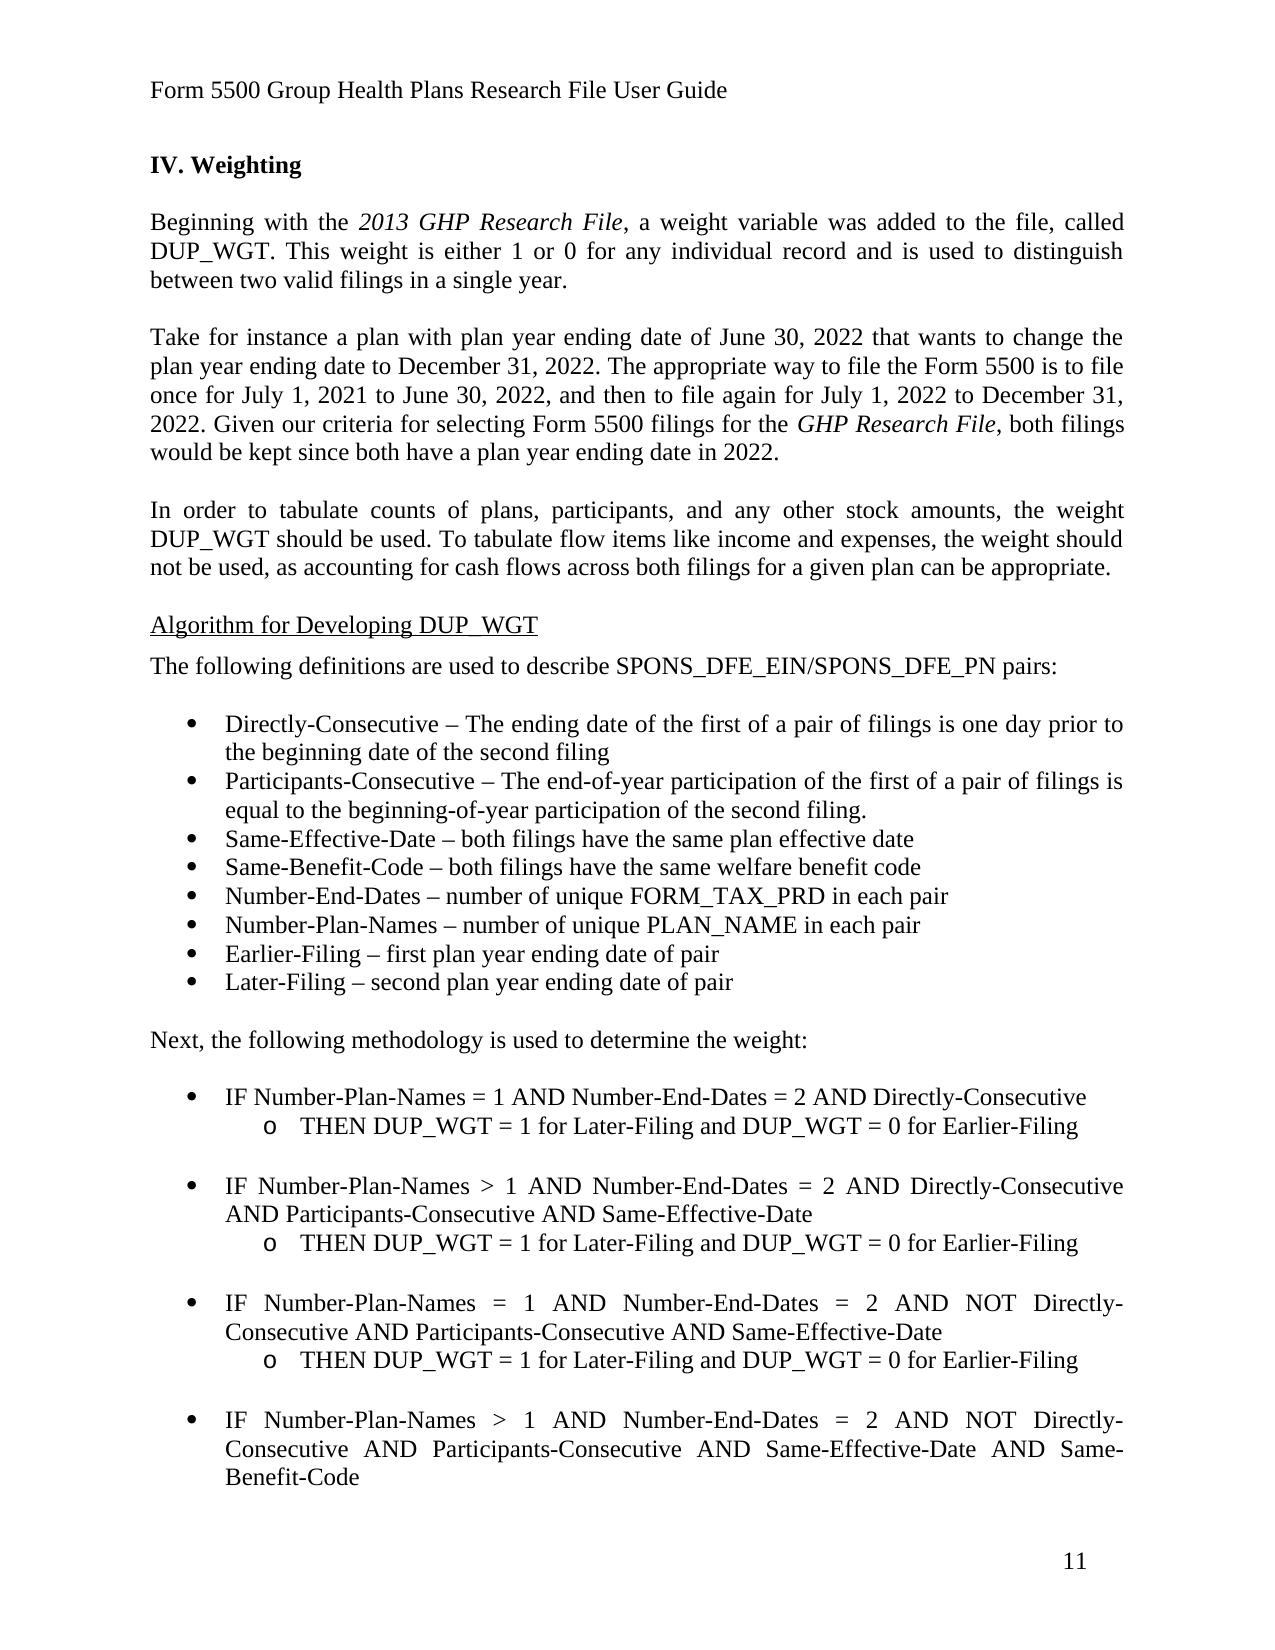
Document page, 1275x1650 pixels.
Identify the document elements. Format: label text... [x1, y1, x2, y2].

list Same-Effective-Date – both filings have the same plan effective date [187, 824, 1125, 852]
list THEN DUP_WGT = 1 for Later-Filing and DUP_WGT = 0 for Earlier-Filing [262, 1345, 1125, 1376]
list Later-Filing – second plan year ending date of pair [187, 967, 1125, 996]
list Directly-Consecutive – The ending date of the first of a pair of filings is one day prior to the beginning date of the second filing [187, 709, 1125, 766]
subtitle Algorithm for Developing DUP_WGT [150, 610, 1125, 639]
list IF Number-Plan-Names = 1 AND Number-End-Dates = 2 AND Directly-Consecutive [187, 1082, 1125, 1111]
list IF Number-Plan-Names = 1 AND Number-End-Dates = 2 AND NOT Directly-Consecutive AND Participants-Consecutive AND Same-Effective-Date [187, 1288, 1125, 1345]
text In order to tabulate counts of plans, participants, and any other stock amounts, the weight DUP_WGT should be used. To tabulate flow items like income and expenses, the weight should not be used, as accounting for cash flows across both filings for a given plan can be appropriate. [150, 495, 1125, 581]
list Number-End-Dates – number of unique FORM_TAX_PRD in each pair [187, 881, 1125, 910]
list THEN DUP_WGT = 1 for Later-Filing and DUP_WGT = 0 for Earlier-Filing [262, 1228, 1125, 1259]
list Number-Plan-Names – number of unique PLAN_NAME in each pair [187, 910, 1125, 939]
list Same-Benefit-Code – both filings have the same welfare benefit code [187, 852, 1125, 881]
list Participants-Consecutive – The end-of-year participation of the first of a pair of filings is equal to the beginning-of-year participation of the second filing. [187, 766, 1125, 824]
text Beginning with the 2013 GHP Research File, a weight variable was added to the file, called DUP_WGT. This weight is either 1 or 0 for any individual record and is used to distinguish between two valid filings in a single year. [150, 207, 1125, 294]
list THEN DUP_WGT = 1 for Later-Filing and DUP_WGT = 0 for Earlier-Filing [262, 1111, 1125, 1142]
list Earlier-Filing – first plan year ending date of pair [187, 939, 1125, 967]
text Take for instance a plan with plan year ending date of June 30, 2022 that wants to change the plan year ending date to December 31, 2022. The appropriate way to file the Form 5500 is to file once for July 1, 2021 to June 30, 2022, and then to file again for July 1, 2022 to December 31, 2022. Given our criteria for selecting Form 5500 filings for the GHP Research File, both filings would be kept since both have a plan year ending date in 2022. [150, 322, 1125, 466]
text Next, the following methodology is used to determine the weight: [150, 1025, 1125, 1054]
list IF Number-Plan-Names > 1 AND Number-End-Dates = 2 AND Directly-Consecutive AND Participants-Consecutive AND Same-Effective-Date [187, 1171, 1125, 1228]
text The following definitions are used to describe SPONS_DFE_EIN/SPONS_DFE_PN pairs: [150, 651, 1125, 680]
subtitle IV. Weighting [150, 150, 1125, 179]
list IF Number-Plan-Names > 1 AND Number-End-Dates = 2 AND NOT Directly-Consecutive AND Participants-Consecutive AND Same-Effective-Date AND Same-Benefit-Code [187, 1405, 1125, 1491]
